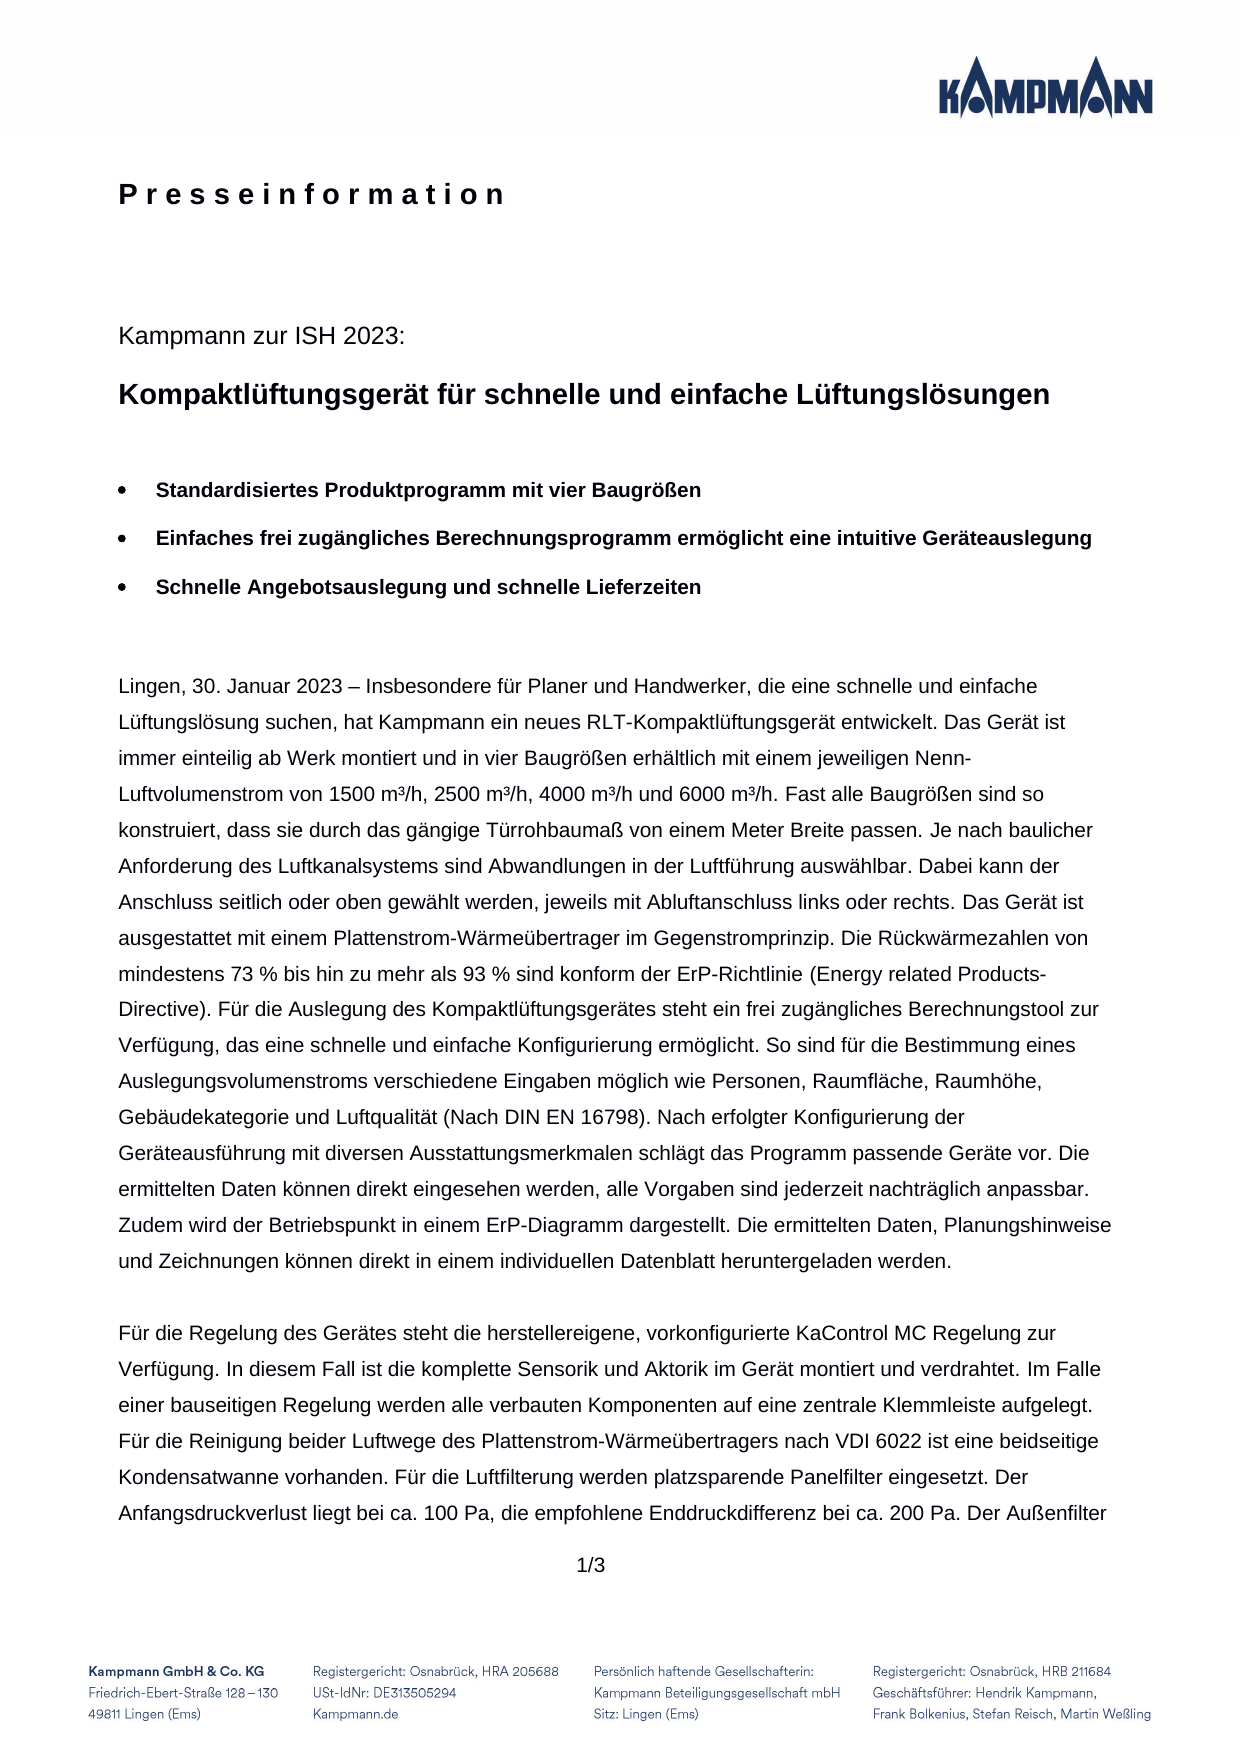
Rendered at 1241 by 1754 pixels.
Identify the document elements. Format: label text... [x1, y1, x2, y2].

picture [0, 0, 1241, 131]
list Schnelle Angebotsauslegung und schnelle Lieferzeiten [118, 575, 1122, 599]
text Lingen, 30. Januar 2023 – Insbesondere für Planer und Handwerker, die eine schnelle und einfache Lüftungslösung suchen, hat Kampmann ein neues RLT-Kompaktlüftungsgerät entwickelt. Das Gerät ist immer einteilig ab Werk montiert und in vier Baugrößen erhältlich mit einem jeweiligen Nenn-Luftvolumenstrom von 1500 m³/h, 2500 m³/h, 4000 m³/h und 6000 m³/h. Fast alle Baugrößen sind so konstruiert, dass sie durch das gängige Türrohbaumaß von einem Meter Breite passen. Je nach baulicher Anforderung des Luftkanalsystems sind Abwandlungen in der Luftführung auswählbar. Dabei kann der Anschluss seitlich oder oben gewählt werden, jeweils mit Abluftanschluss links oder rechts. Das Gerät ist ausgestattet mit einem Plattenstrom-Wärmeübertrager im Gegenstromprinzip. Die Rückwärmezahlen von mindestens 73 % bis hin zu mehr als 93 % sind konform der ErP-Richtlinie (Energy related Products-Directive). Für die Auslegung des Kompaktlüftungsgerätes steht ein frei zugängliches Berechnungstool zur Verfügung, das eine schnelle und einfache Konfigurierung ermöglicht. So sind für die Bestimmung eines Auslegungsvolumenstroms verschiedene Eingaben möglich wie Personen, Raumfläche, Raumhöhe, Gebäudekategorie und Luftqualität (Nach DIN EN 16798). Nach erfolgter Konfigurierung der Geräteausführung mit diversen Ausstattungsmerkmalen schlägt das Programm passende Geräte vor. Die ermittelten Daten können direkt eingesehen werden, alle Vorgaben sind jederzeit nachträglich anpassbar. Zudem wird der Betriebspunkt in einem ErP-Diagramm dargestellt. Die ermittelten Daten, Planungshinweise und Zeichnungen können direkt in einem individuellen Datenblatt heruntergeladen werden. [118, 674, 1122, 1273]
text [118, 1428, 1122, 1524]
list Einfaches frei zugängliches Berechnungsprogramm ermöglicht eine intuitive Geräteauslegung [118, 526, 1122, 550]
text Kompaktlüftungsgerät für schnelle und einfache Lüftungslösungen [118, 377, 1122, 410]
text P r e s s e i n f o r m a t i o n [118, 177, 1122, 211]
list Standardisiertes Produktprogramm mit vier Baugrößen [118, 478, 1122, 502]
text Für die Regelung des Gerätes steht die herstellereigene, vorkonfigurierte KaControl MC Regelung zur Verfügung. In diesem Fall ist die komplette Sensorik und Aktorik im Gerät montiert und verdrahtet. Im Falle einer bauseitigen Regelung werden alle verbauten Komponenten auf eine zentrale Klemmleiste aufgelegt. [118, 1321, 1122, 1417]
picture [0, 1617, 1239, 1754]
text Kampmann zur ISH 2023: [118, 321, 1122, 350]
